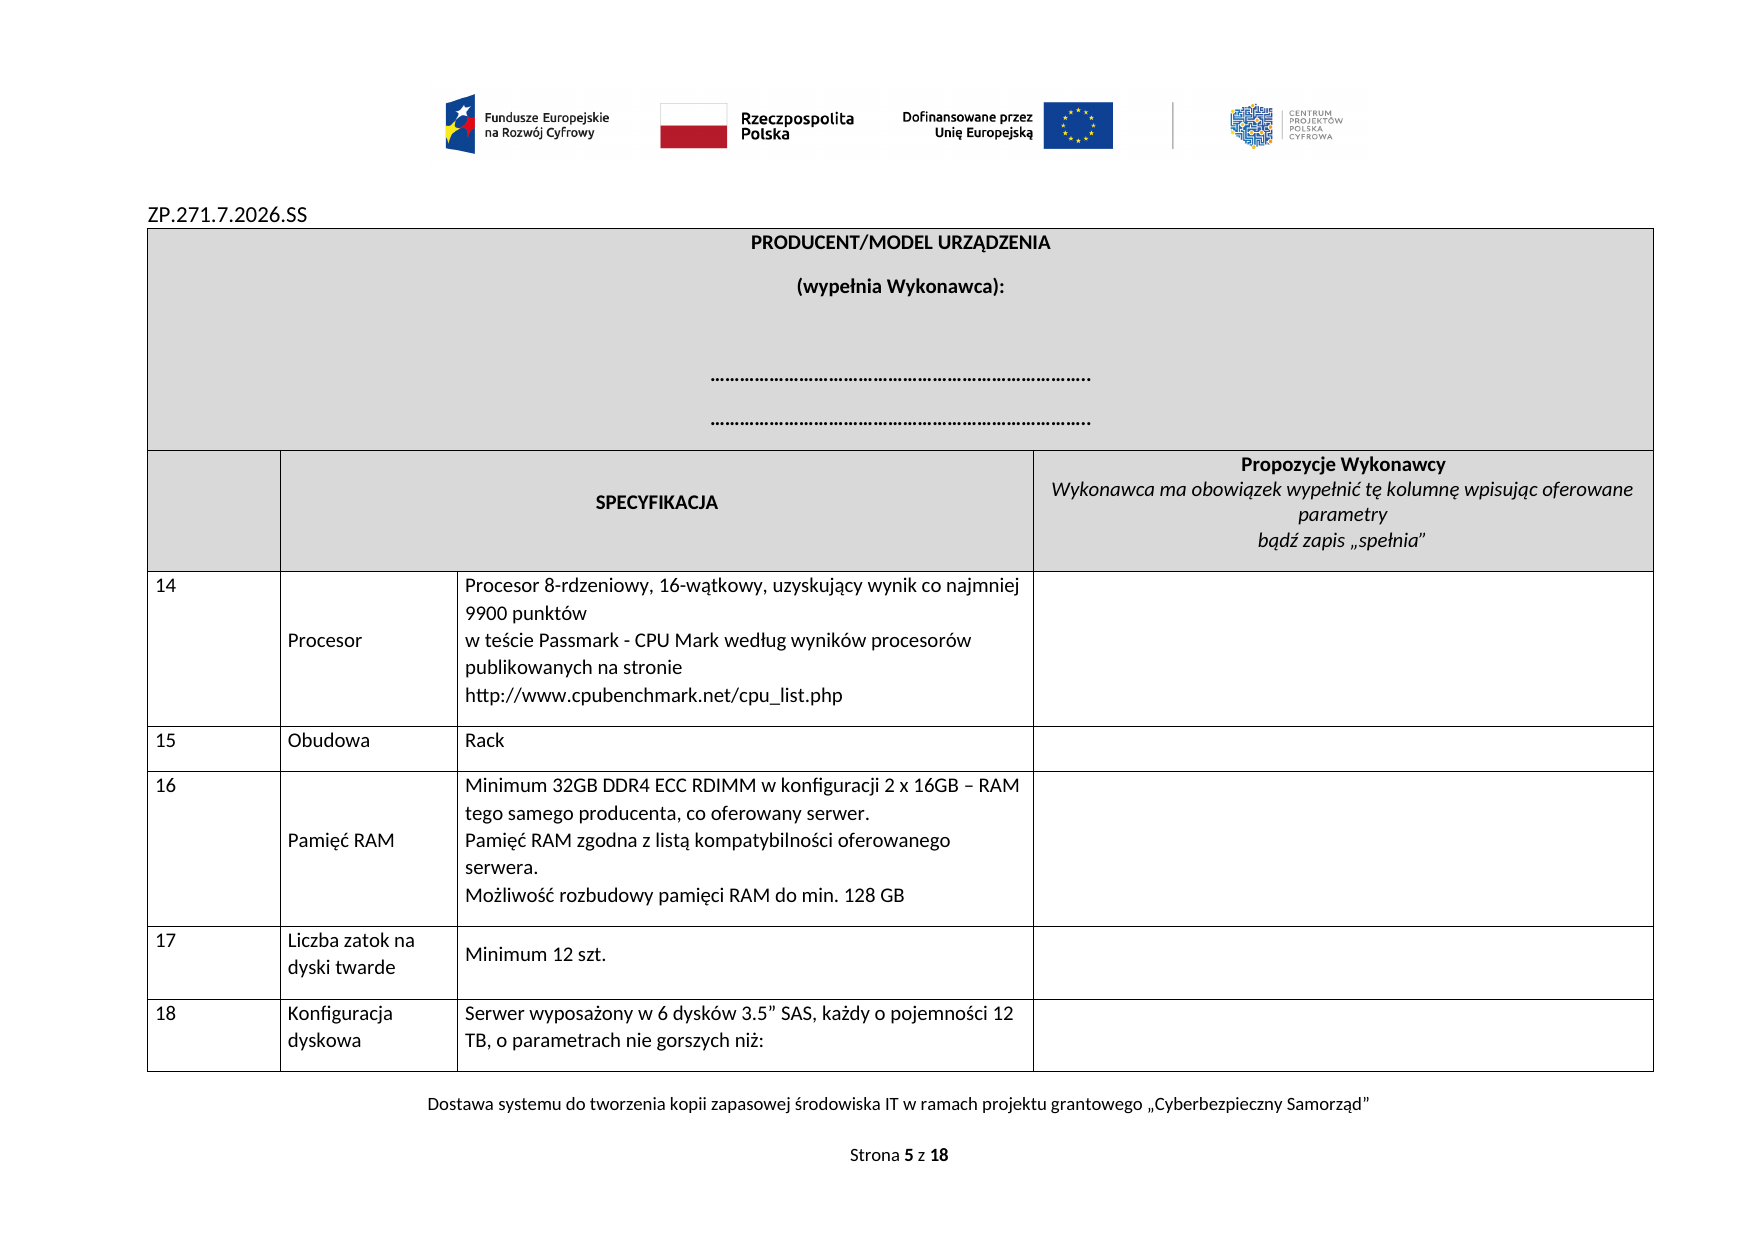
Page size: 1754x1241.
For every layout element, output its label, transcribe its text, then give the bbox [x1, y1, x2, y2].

picture [426, 74, 1372, 173]
table_cell [148, 451, 280, 571]
table_cell [1034, 772, 1653, 926]
table_cell Procesor 8-rdzeniowy, 16-wątkowy, uzyskujący wynik co najmniej 9900 punktów w teście Passmark - CPU Mark według wyników procesorów publikowanych na stronie http://www.cpubenchmark.net/cpu_list.php [458, 572, 1033, 726]
table_cell Pamięć RAM [281, 772, 457, 926]
table_cell [1034, 927, 1653, 999]
table_cell Obudowa [281, 727, 457, 771]
table_cell 18 [148, 1000, 280, 1071]
table_cell 16 [148, 772, 280, 926]
table_cell 15 [148, 727, 280, 771]
table_cell Procesor [281, 572, 457, 726]
table_cell 17 [148, 927, 280, 999]
table_cell [1034, 727, 1653, 771]
table_cell [1034, 572, 1653, 726]
table_cell Propozycje Wykonawcy Wykonawca ma obowiązek wypełnić tę kolumnę wpisując oferowane parametry bądź zapis „spełnia” [1034, 451, 1653, 571]
table_cell Rack [458, 727, 1033, 771]
table_cell [1034, 1000, 1653, 1071]
table_cell Konfiguracja dyskowa [281, 1000, 457, 1071]
table_cell Minimum 12 szt. [458, 927, 1033, 999]
table_cell 14 [148, 572, 280, 726]
table_cell Minimum 32GB DDR4 ECC RDIMM w konfiguracji 2 x 16GB – RAM tego samego producenta, co oferowany serwer. Pamięć RAM zgodna z listą kompatybilności oferowanego serwera. Możliwość rozbudowy pamięci RAM do min. 128 GB [458, 772, 1033, 926]
table_cell Liczba zatok na dyski twarde [281, 927, 457, 999]
table_cell SPECYFIKACJA [281, 451, 1033, 571]
